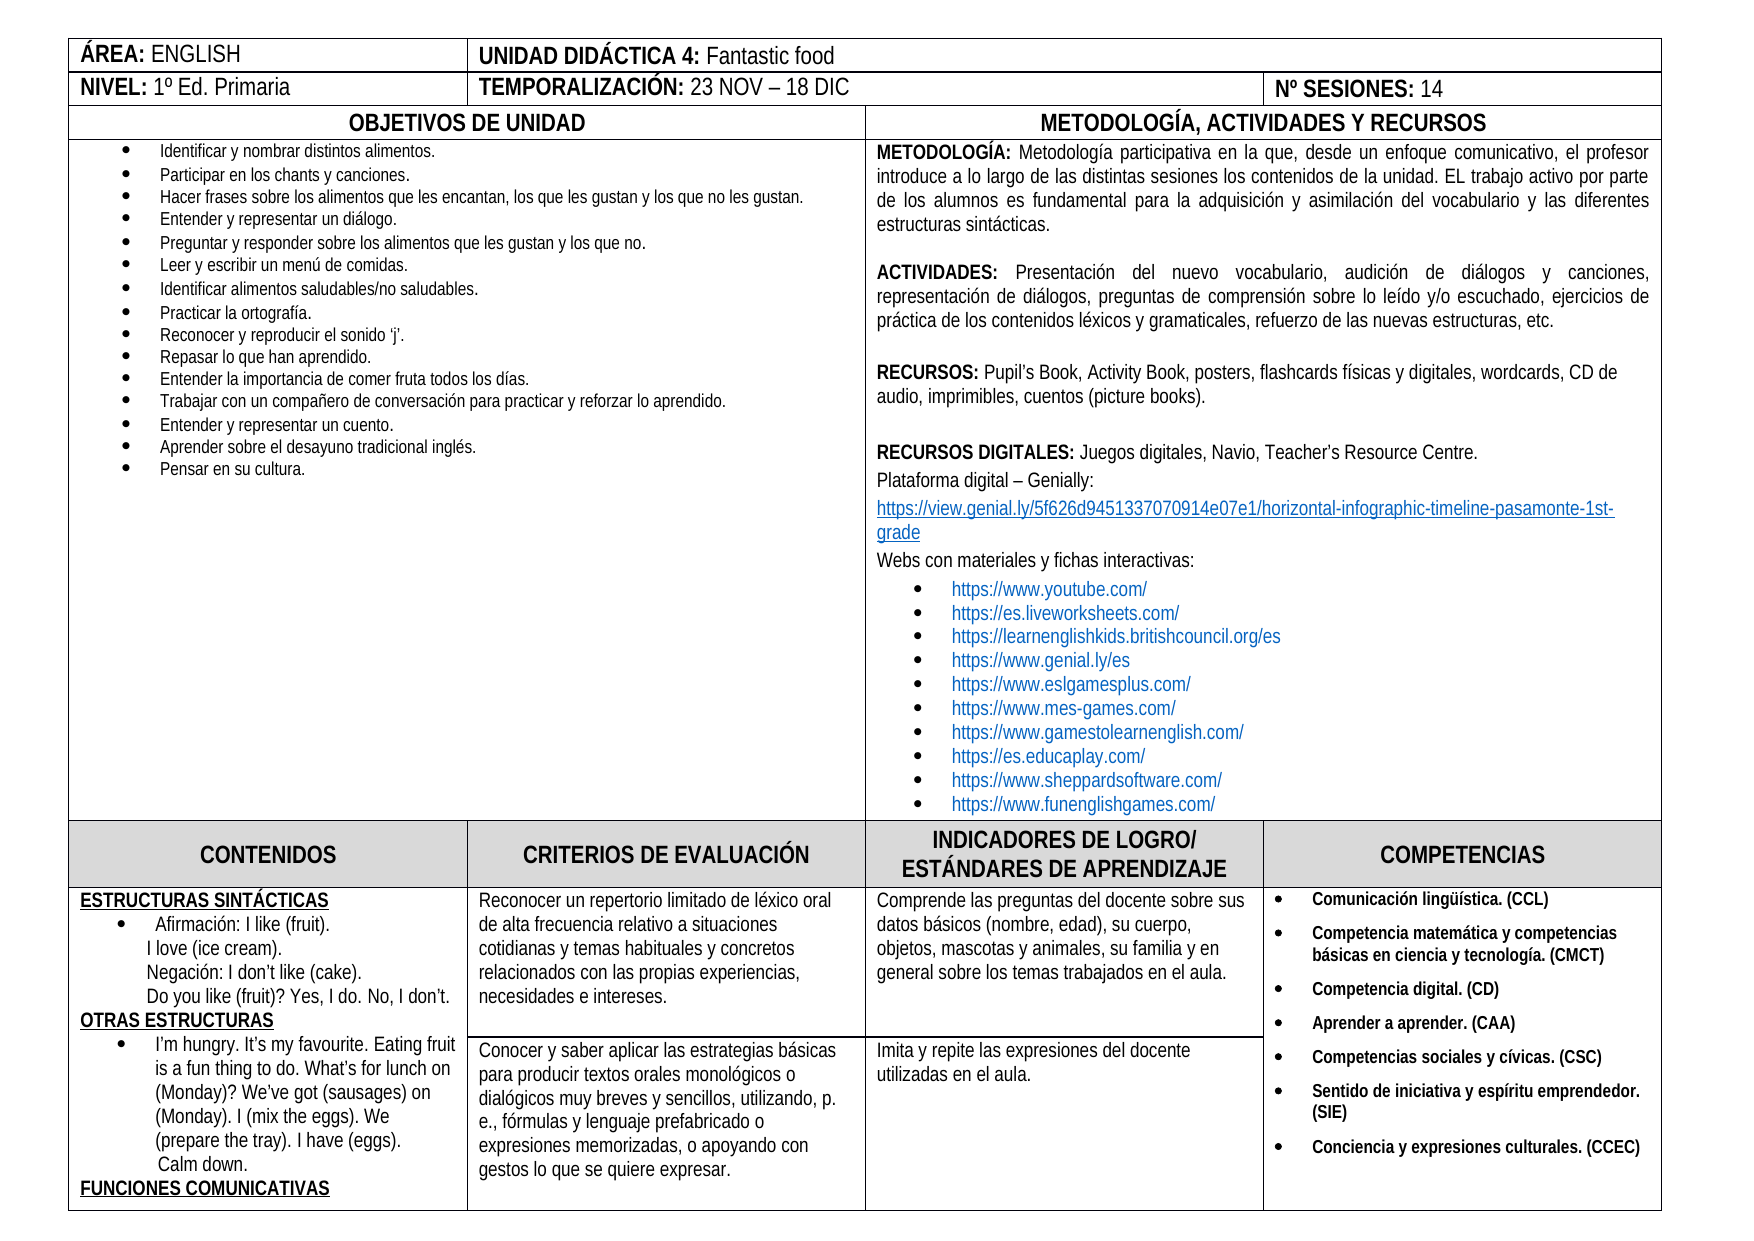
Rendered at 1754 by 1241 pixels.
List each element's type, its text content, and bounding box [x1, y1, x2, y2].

table_cell Imita y repite las expresiones del docente utilizadas en el aula. [866, 1038, 1263, 1210]
table_cell INDICADORES DE LOGRO/ ESTÁNDARES DE APRENDIZAJE [866, 821, 1263, 887]
table_header UNIDAD DIDÁCTICA 4: Fantastic food [468, 39, 1661, 71]
table_cell Reconocer un repertorio limitado de léxico oral de alta frecuencia relativo a situaciones cotidianas y temas habituales y concretos relacionados con las propias experiencias, necesidades e intereses. [468, 888, 865, 1036]
table_cell Identificar y nombrar distintos alimentos. Participar en los chants y canciones. Hacer frases sobre los alimentos que les encantan, los que les gustan y los que no les gustan. Entender y representar un diálogo. Preguntar y responder sobre los alimentos que les gustan y los que no. Leer y escribir un menú de comidas. Identificar alimentos saludables/no saludables. Practicar la ortografía. Reconocer y reproducir el sonido ‘j’. Repasar lo que han aprendido. Entender la importancia de comer fruta todos los días. Trabajar con un compañero de conversación para practicar y reforzar lo aprendido. Entender y representar un cuento. Aprender sobre el desayuno tradicional inglés. Pensar en su cultura. [69, 140, 865, 820]
table_cell METODOLOGÍA: Metodología participativa en la que, desde un enfoque comunicativo, el profesor introduce a lo largo de las distintas sesiones los contenidos de la unidad. EL trabajo activo por parte de los alumnos es fundamental para la adquisición y asimilación del vocabulario y las diferentes estructuras sintácticas. ACTIVIDADES: Presentación del nuevo vocabulario, audición de diálogos y canciones, representación de diálogos, preguntas de comprensión sobre lo leído y/o escuchado, ejercicios de práctica de los contenidos léxicos y gramaticales, refuerzo de las nuevas estructuras, etc. RECURSOS: Pupil’s Book, Activity Book, posters, flashcards físicas y digitales, wordcards, CD de audio, imprimibles, cuentos (picture books). RECURSOS DIGITALES: Juegos digitales, Navio, Teacher’s Resource Centre. Plataforma digital – Genially: https://view.genial.ly/5f626d9451337070914e07e1/horizontal-infographic-timeline-pasamonte-1st-grade Webs con materiales y fichas interactivas: https://www.youtube.com/ https://es.liveworksheets.com/ https://learnenglishkids.britishcouncil.org/es https://www.genial.ly/es https://www.eslgamesplus.com/ https://www.mes-games.com/ https://www.gamestolearnenglish.com/ https://es.educaplay.com/ https://www.sheppardsoftware.com/ https://www.funenglishgames.com/ [866, 140, 1661, 820]
table_cell NIVEL: 1º Ed. Primaria [69, 73, 467, 105]
table_cell METODOLOGÍA, ACTIVIDADES Y RECURSOS [866, 106, 1661, 139]
table_cell ESTRUCTURAS SINTÁCTICAS Afirmación: I like (fruit). I love (ice cream). Negación: I don’t like (cake). Do you like (fruit)? Yes, I do. No, I don’t. OTRAS ESTRUCTURAS I’m hungry. It’s my favourite. Eating fruit is a fun thing to do. What’s for lunch on (Monday)? We’ve got (sausages) on (Monday). I (mix the eggs). We (prepare the tray). I have (eggs). Calm down. FUNCIONES COMUNICATIVAS Identificación y producción oral de distintos alimentos Comprensión y representación de un diálogo de gramática Opiniones sobre el cuento Preguntas y respuestas sobre los alimentos que te gustan y que no Juegos comunicativos VOCABULARIO Comida EXTENSION: Más comida. OTRO: Acciones en la cocina VOCABULARIO DE REPASO: Partes del cuerpo Los días de la semana [69, 888, 467, 1210]
table_cell TEMPORALIZACIÓN: 23 NOV – 18 DIC [468, 73, 1263, 105]
table_cell Comunicación lingüística. (CCL) Competencia matemática y competencias básicas en ciencia y tecnología. (CMCT) Competencia digital. (CD) Aprender a aprender. (CAA) Competencias sociales y cívicas. (CSC) Sentido de iniciativa y espíritu emprendedor. (SIE) Conciencia y expresiones culturales. (CCEC) [1264, 888, 1661, 1210]
table_cell OBJETIVOS DE UNIDAD [69, 106, 865, 139]
table_cell COMPETENCIAS [1264, 821, 1661, 887]
table_cell Comprende las preguntas del docente sobre sus datos básicos (nombre, edad), su cuerpo, objetos, mascotas y animales, su familia y en general sobre los temas trabajados en el aula. [866, 888, 1263, 1036]
table_cell CRITERIOS DE EVALUACIÓN [468, 821, 865, 887]
table_cell CONTENIDOS [69, 821, 467, 887]
table_cell Nº SESIONES: 14 [1264, 73, 1661, 105]
table_header ÁREA: ENGLISH [69, 39, 467, 71]
table_cell Conocer y saber aplicar las estrategias básicas para producir textos orales monológicos o dialógicos muy breves y sencillos, utilizando, p. e., fórmulas y lenguaje prefabricado o expresiones memorizadas, o apoyando con gestos lo que se quiere expresar. [468, 1038, 865, 1210]
